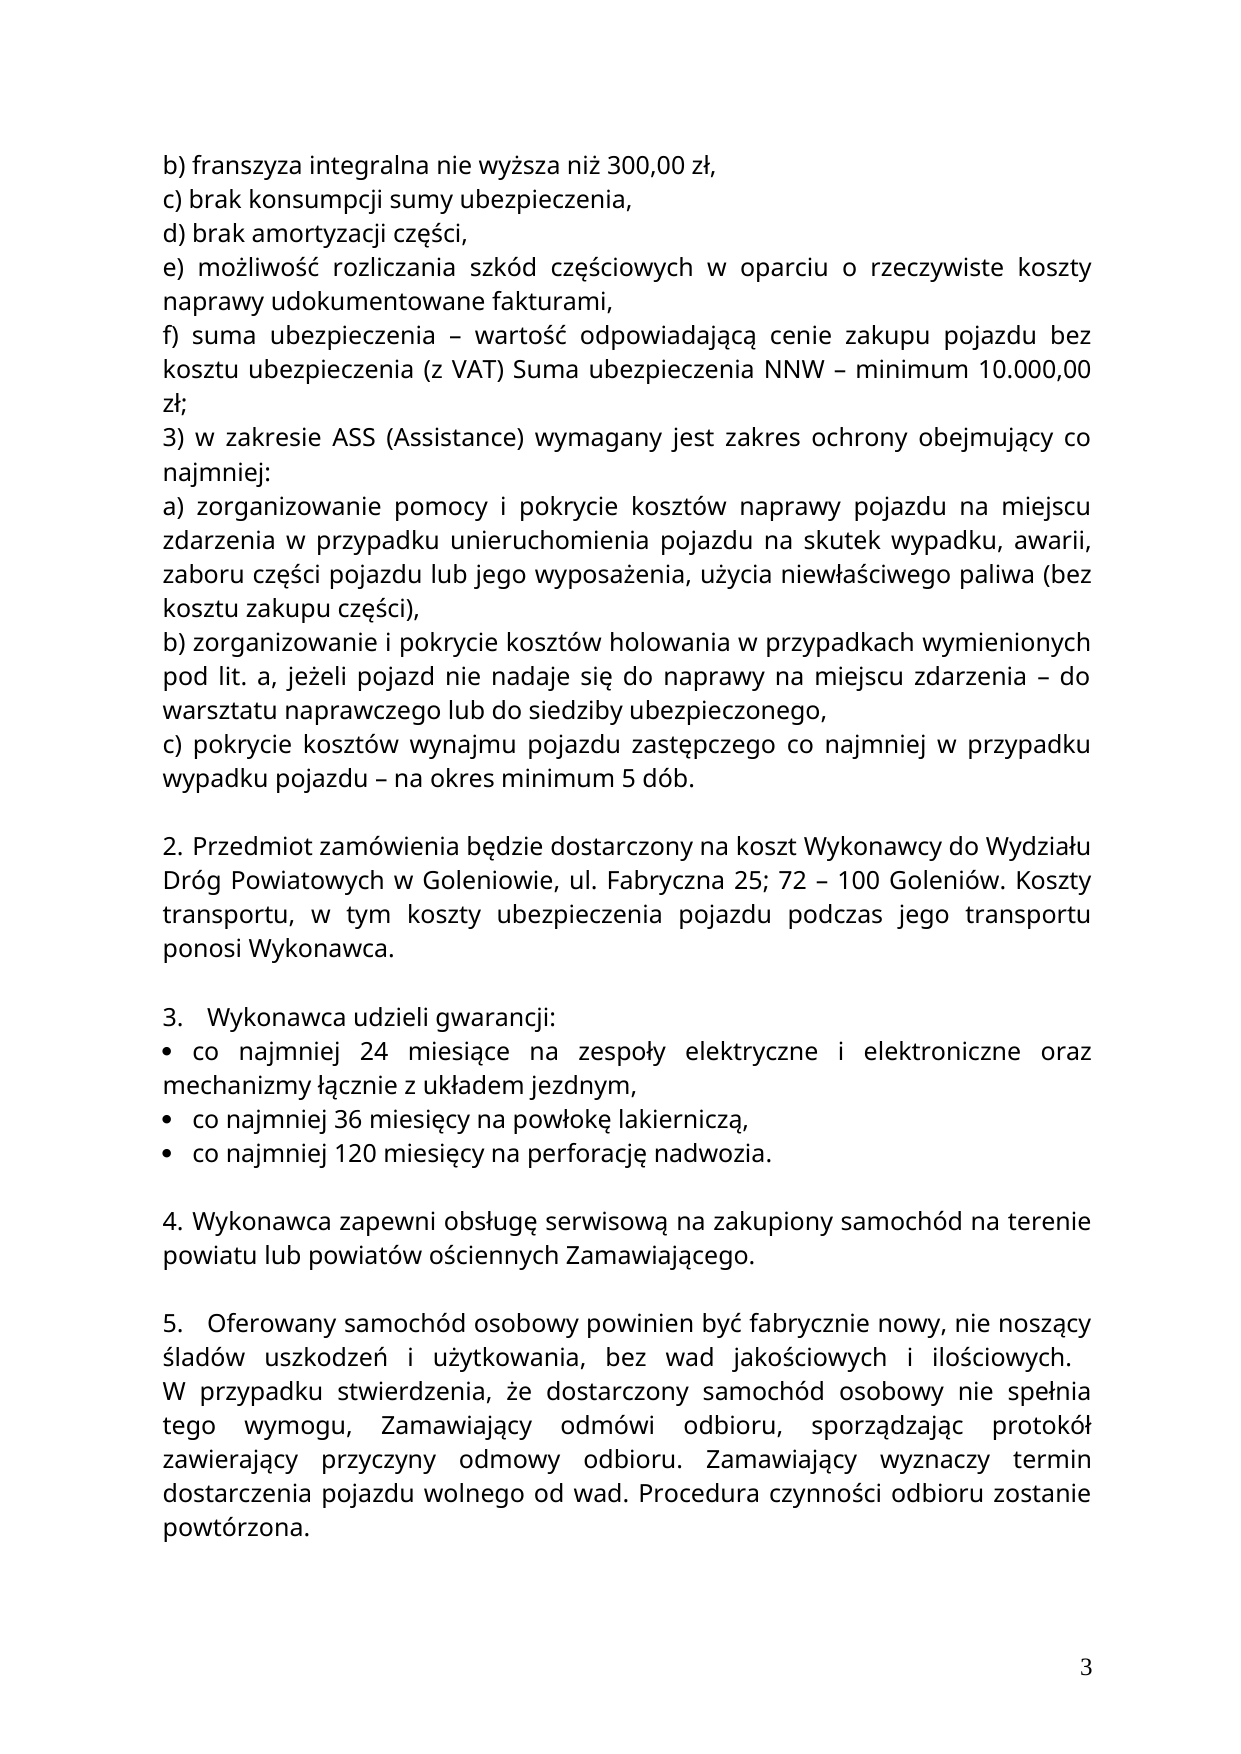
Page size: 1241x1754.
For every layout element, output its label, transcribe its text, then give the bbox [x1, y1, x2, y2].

list b) zorganizowanie i pokrycie kosztów holowania w przypadkach wymienionych pod lit. a, jeżeli pojazd nie nadaje się do naprawy na miejscu zdarzenia – do warsztatu naprawczego lub do siedziby ubezpieczonego, [162, 624, 1093, 727]
list e) możliwość rozliczania szkód częściowych w oparciu o rzeczywiste koszty naprawy udokumentowane fakturami, [162, 250, 1093, 318]
list a) zorganizowanie pomocy i pokrycie kosztów naprawy pojazdu na miejscu zdarzenia w przypadku unieruchomienia pojazdu na skutek wypadku, awarii, zaboru części pojazdu lub jego wyposażenia, użycia niewłaściwego paliwa (bez kosztu zakupu części), [162, 488, 1093, 624]
list c) pokrycie kosztów wynajmu pojazdu zastępczego co najmniej w przypadku wypadku pojazdu – na okres minimum 5 dób. [162, 727, 1093, 795]
list Oferowany samochód osobowy powinien być fabrycznie nowy, nie noszący śladów uszkodzeń i użytkowania, bez wad jakościowych i ilościowych. W przypadku stwierdzenia, że dostarczony samochód osobowy nie spełnia tego wymogu, Zamawiający odmówi odbioru, sporządzając protokół zawierający przyczyny odmowy odbioru. Zamawiający wyznaczy termin dostarczenia pojazdu wolnego od wad. Procedura czynności odbioru zostanie powtórzona. [162, 1306, 1093, 1544]
list b) franszyza integralna nie wyższa niż 300,00 zł, [162, 148, 1093, 182]
list Wykonawca zapewni obsługę serwisową na zakupiony samochód na terenie powiatu lub powiatów ościennych Zamawiającego. [162, 1203, 1093, 1272]
list 3) w zakresie ASS (Assistance) wymagany jest zakres ochrony obejmujący co najmniej: [162, 420, 1093, 488]
list c) brak konsumpcji sumy ubezpieczenia, [162, 182, 1093, 216]
list co najmniej 24 miesiące na zespoły elektryczne i elektroniczne oraz mechanizmy łącznie z układem jezdnym, [162, 1033, 1093, 1101]
list d) brak amortyzacji części, [162, 216, 1093, 250]
list co najmniej 120 miesięcy na perforację nadwozia. [162, 1135, 1093, 1169]
list co najmniej 36 miesięcy na powłokę lakierniczą, [162, 1101, 1093, 1135]
list Wykonawca udzieli gwarancji: [162, 999, 1093, 1033]
list f) suma ubezpieczenia – wartość odpowiadającą cenie zakupu pojazdu bez kosztu ubezpieczenia (z VAT) Suma ubezpieczenia NNW – minimum 10.000,00 zł; [162, 318, 1093, 420]
list Przedmiot zamówienia będzie dostarczony na koszt Wykonawcy do Wydziału Dróg Powiatowych w Goleniowie, ul. Fabryczna 25; 72 – 100 Goleniów. Koszty transportu, w tym koszty ubezpieczenia pojazdu podczas jego transportu ponosi Wykonawca. [162, 829, 1093, 965]
